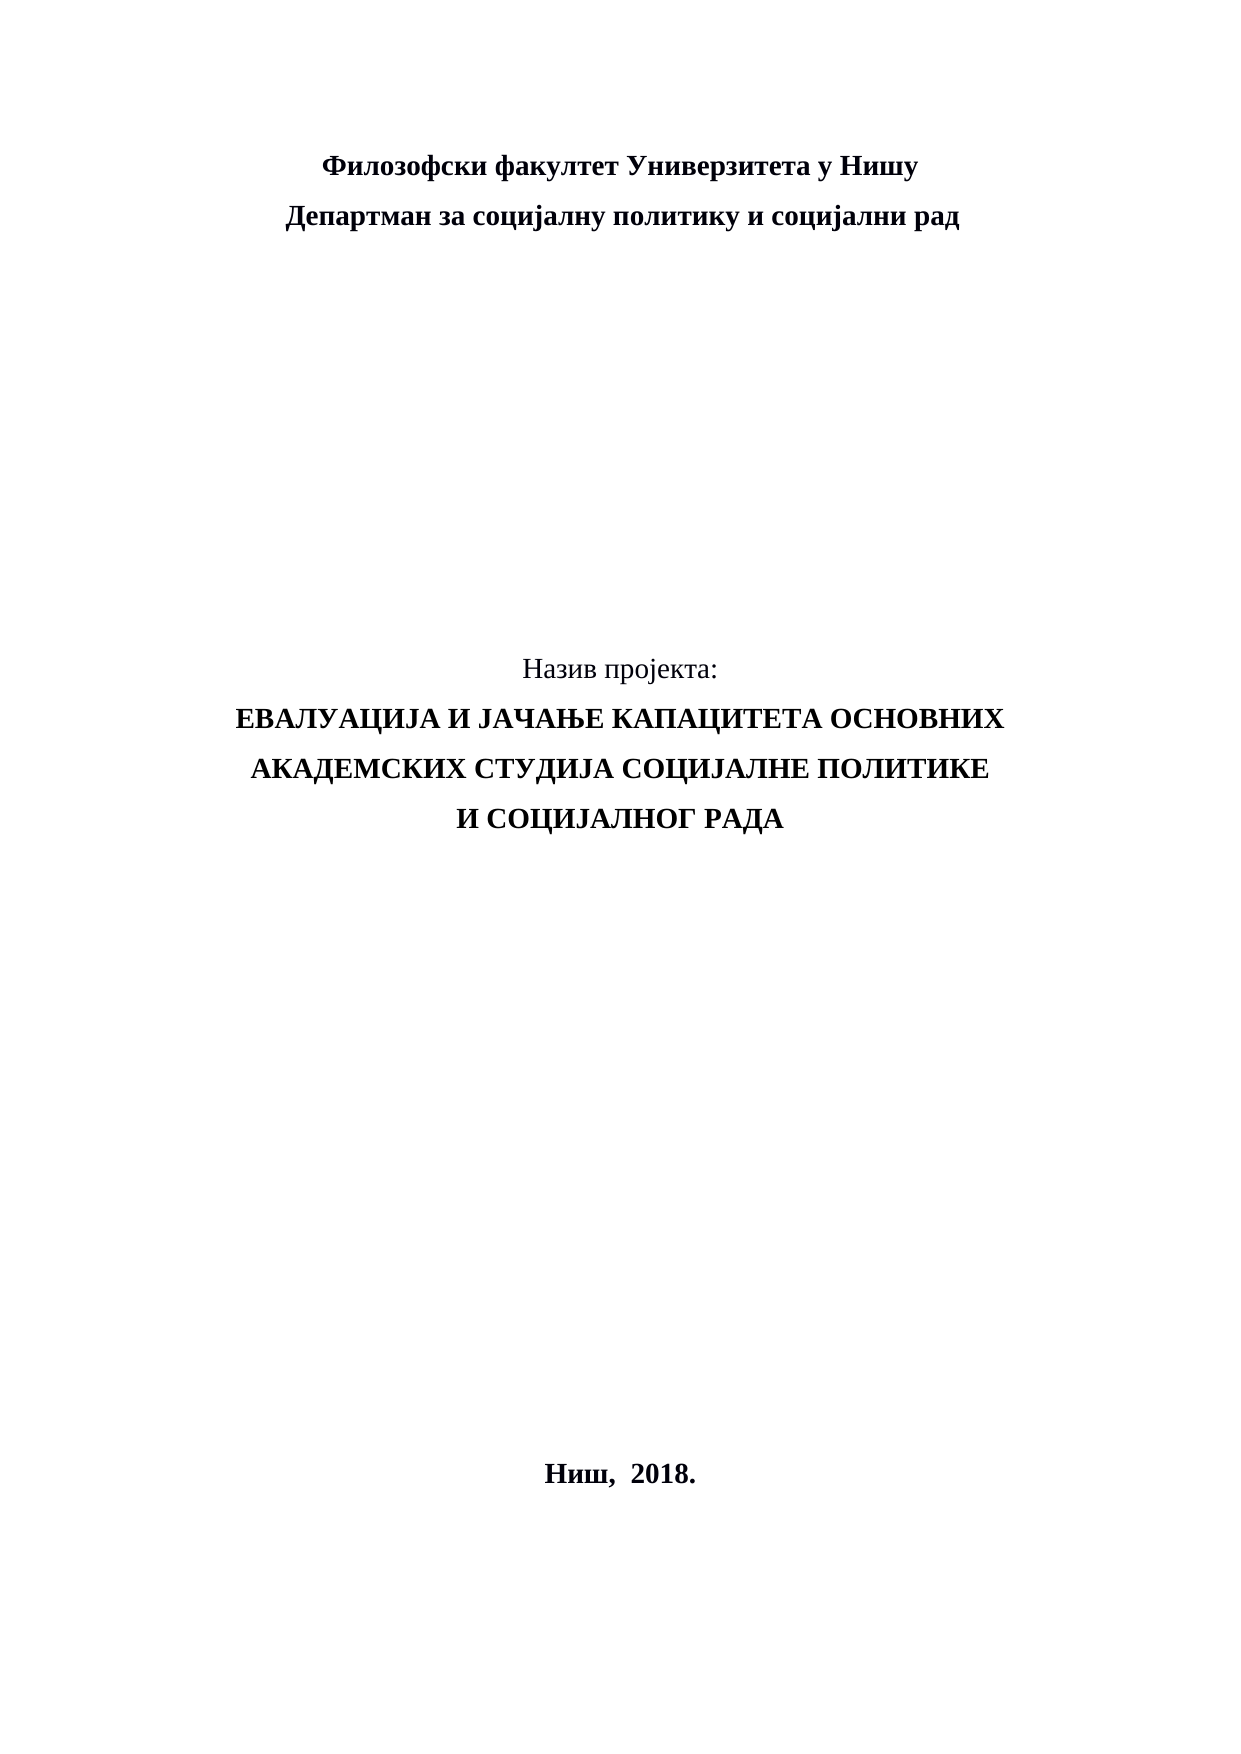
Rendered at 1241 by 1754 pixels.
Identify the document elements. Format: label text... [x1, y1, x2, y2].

text Департман за социјалну политику и социјални рад [148, 198, 1097, 231]
text Ниш, 2018. [148, 1456, 1093, 1489]
text Филозофски факултет Универзитета у Нишу [148, 148, 1093, 181]
text И СОЦИЈАЛНОГ РАДА [148, 802, 1093, 835]
text ЕВАЛУАЦИЈА И ЈАЧАЊЕ КАПАЦИТЕТА ОСНОВНИХ АКАДЕМСКИХ СТУДИЈА СОЦИЈАЛНЕ ПОЛИТИКЕ [148, 701, 1093, 785]
text Назив пројекта: [148, 651, 1093, 684]
